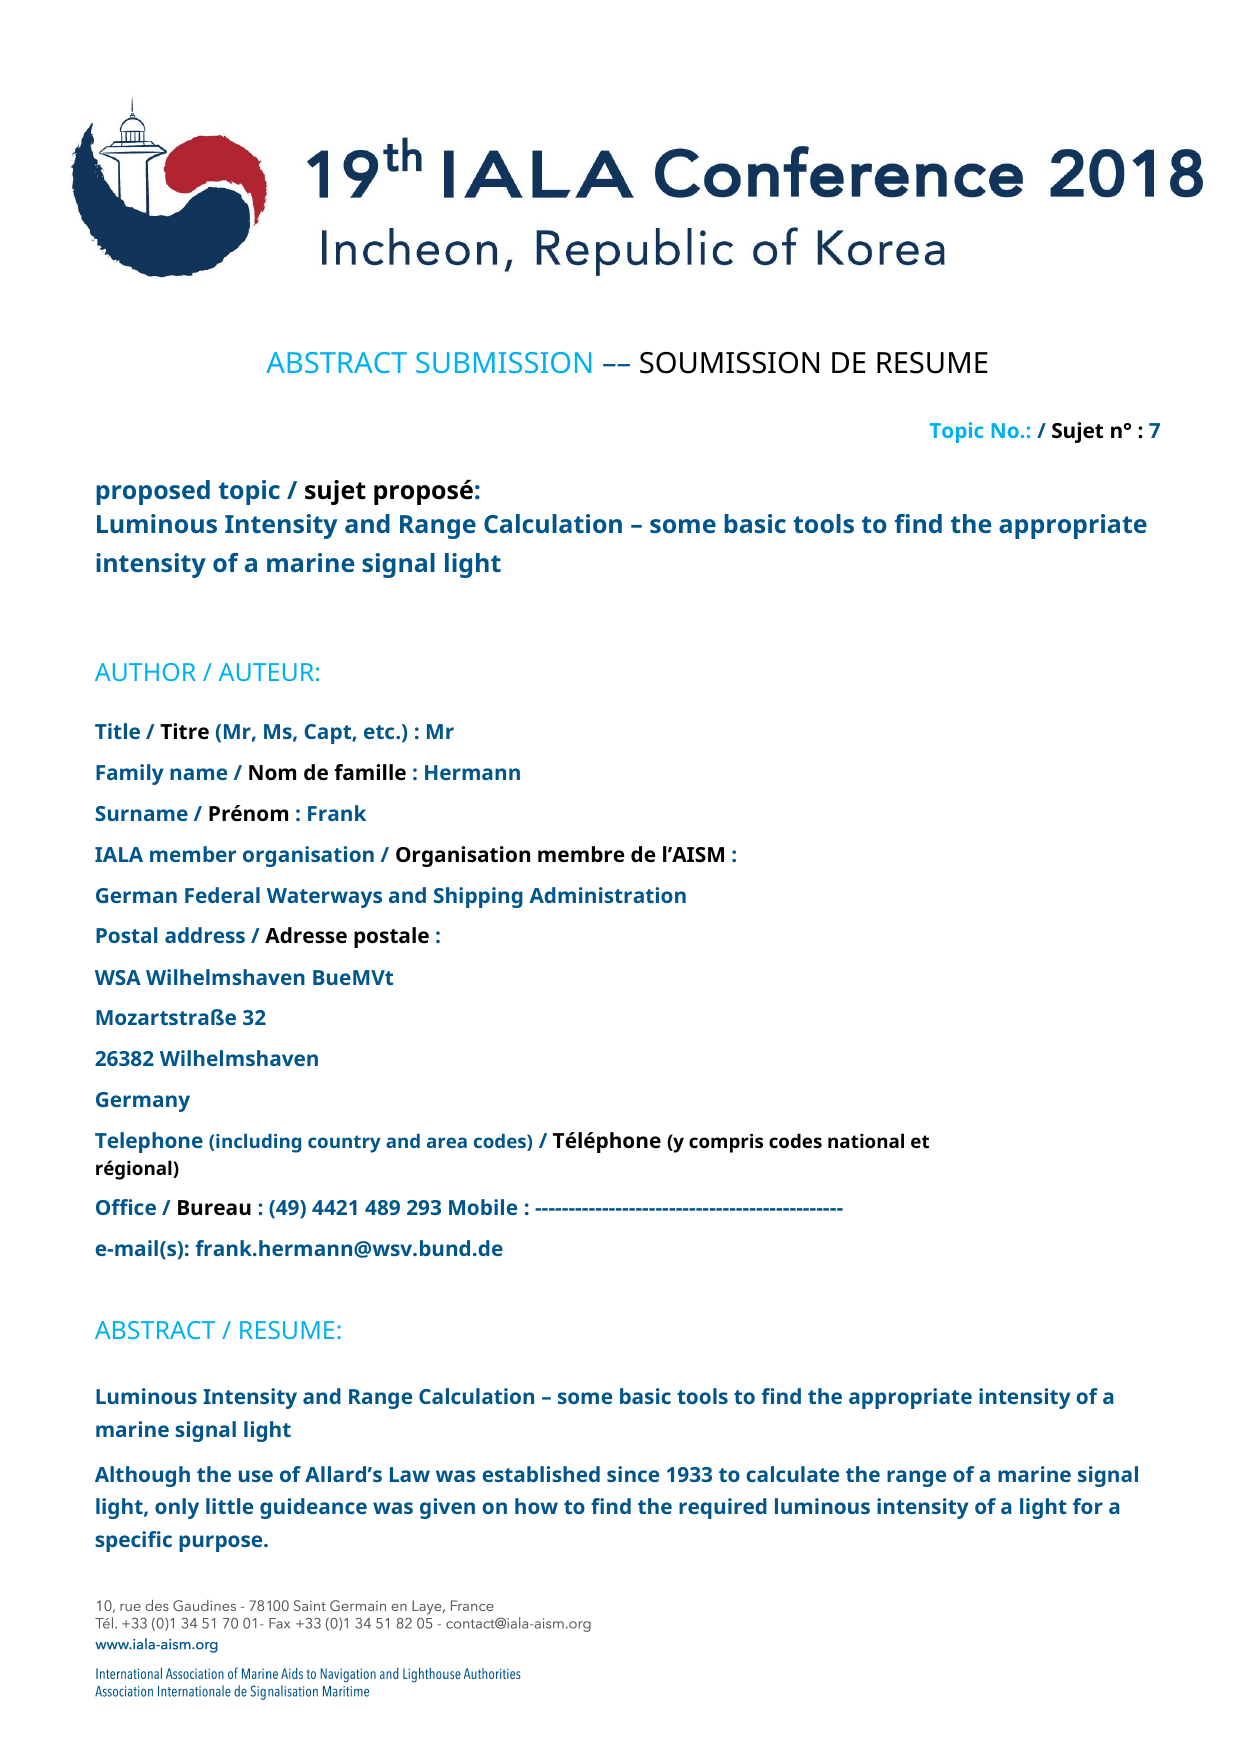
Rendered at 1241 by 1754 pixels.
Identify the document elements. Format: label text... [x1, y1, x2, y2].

text e-mail(s): frank.hermann@wsv.bund.de [94, 1234, 936, 1262]
text Telephone (including country and area codes) / Téléphone (y compris codes national et régional) [94, 1126, 936, 1180]
text Luminous Intensity and Range Calculation – some basic tools to find the appropriate intensity of a marine signal light [94, 1382, 1158, 1443]
text Family name / Nom de famille : Hermann [94, 758, 921, 786]
picture [89, 1595, 622, 1714]
text German Federal Waterways and Shipping Administration [94, 881, 921, 909]
text proposed topic / sujet proposé: [94, 473, 1161, 507]
text IALA member organisation / Organisation membre de l’AISM : [94, 840, 759, 868]
text Mozartstraße 32 [94, 1003, 921, 1032]
picture [51, 69, 1239, 327]
text WSA Wilhelmshaven BueMVt [94, 963, 921, 991]
text Title / Titre (Mr, Ms, Capt, etc.) : Mr [94, 717, 1161, 745]
text Surname / Prénom : Frank [94, 799, 921, 827]
text Office / Bureau : (49) 4421 489 293 Mobile : ---------------------------------------------- [94, 1193, 936, 1221]
text ABSTRACT SUBMISSION –– SOUMISSION DE RESUME [94, 342, 1161, 382]
text Although the use of Allard’s Law was established since 1933 to calculate the range of a marine signal light, only little guideance was given on how to find the required luminous intensity of a light for a specific purpose. [94, 1460, 1158, 1553]
text Postal address / Adresse postale : [94, 922, 759, 950]
text 26382 Wilhelmshaven [94, 1044, 921, 1073]
text ABSTRACT / RESUME: [94, 1313, 1161, 1347]
text Germany [94, 1085, 921, 1114]
text Luminous Intensity and Range Calculation – some basic tools to find the appropriate intensity of a marine signal light [94, 507, 1158, 580]
text Topic No.: / Sujet n° : 7 [94, 416, 1161, 444]
text AUTHOR / AUTEUR: [94, 654, 1161, 688]
